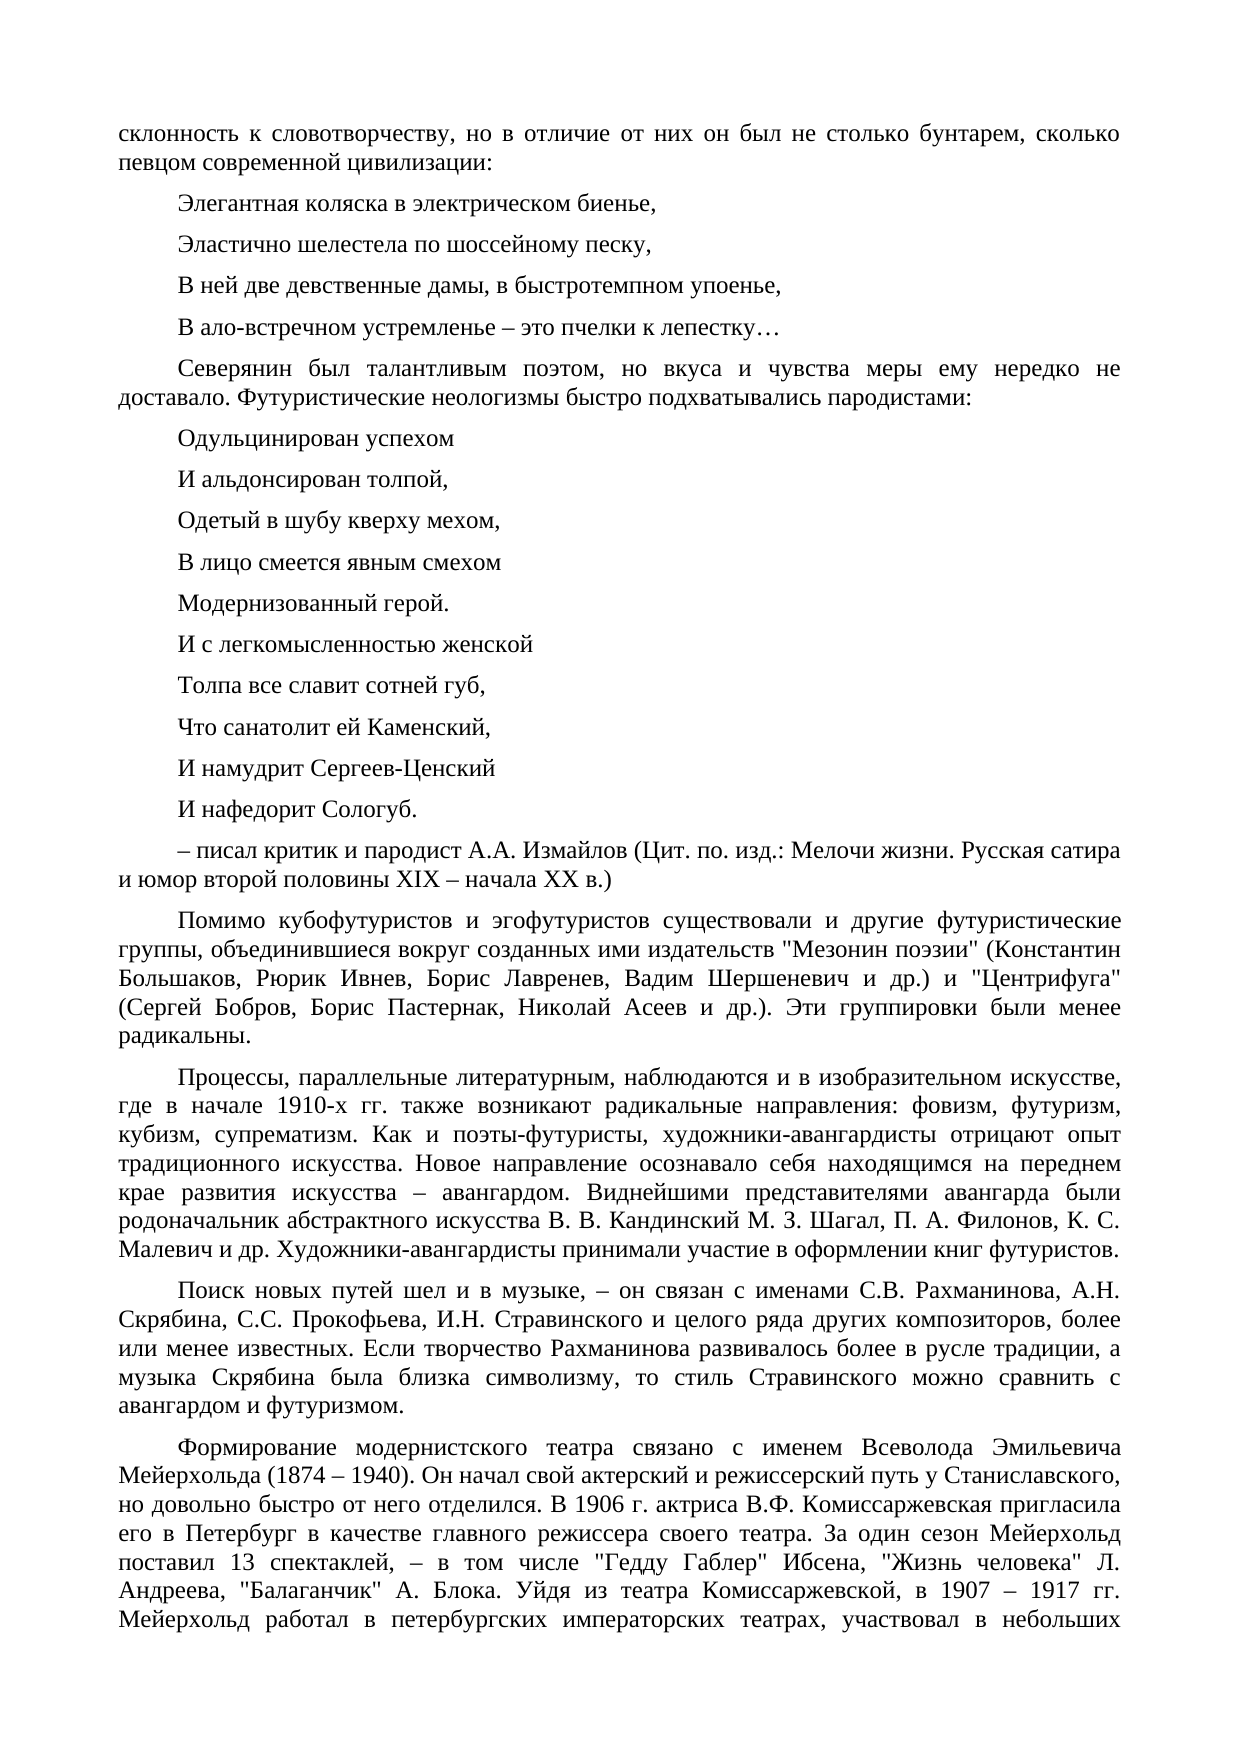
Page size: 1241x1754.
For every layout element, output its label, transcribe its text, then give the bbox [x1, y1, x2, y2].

text И нафедорит Сологуб. [118, 794, 1122, 823]
text Северянин был талантливым поэтом, но вкуса и чувства меры ему нередко не доставало. Футуристические неологизмы быстро подхватывались пародистами: [118, 353, 1122, 411]
text В ало-встречном устремленье – это пчелки к лепестку… [118, 312, 1122, 341]
text Помимо кубофутуристов и эгофутуристов существовали и другие футуристические группы, объединившиеся вокруг созданных ими издательств "Мезонин поэзии" (Константин Большаков, Рюрик Ивнев, Борис Лавренев, Вадим Шершеневич и др.) и "Центрифуга" (Сергей Бобров, Борис Пастернак, Николай Асеев и др.). Эти группировки были менее радикальны. [118, 906, 1122, 1049]
text Поиск новых путей шел и в музыке, – он связан с именами С.В. Рахманинова, А.Н. Скрябина, С.С. Прокофьева, И.Н. Стравинского и целого ряда других композиторов, более или менее известных. Если творчество Рахманинова развивалось более в русле традиции, а музыка Скрябина была близка символизму, то стиль Стравинского можно сравнить с авангардом и футуризмом. [118, 1276, 1122, 1419]
text Модернизованный герой. [118, 588, 1122, 617]
text Одетый в шубу кверху мехом, [118, 506, 1122, 534]
text Элегантная коляска в электрическом биенье, [118, 188, 1122, 217]
text В ней две девственные дамы, в быстротемпном упоенье, [118, 271, 1122, 299]
text Что санатолит ей Каменский, [118, 712, 1122, 741]
text И намудрит Сергеев-Ценский [118, 753, 1122, 782]
text И с легкомысленностью женской [118, 629, 1122, 658]
text В лицо смеется явным смехом [118, 547, 1122, 576]
text И альдонсирован толпой, [118, 464, 1122, 493]
text Толпа все славит сотней губ, [118, 671, 1122, 699]
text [118, 118, 1122, 176]
text Эластично шелестела по шоссейному песку, [118, 229, 1122, 258]
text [118, 1432, 1122, 1633]
text Процессы, параллельные литературным, наблюдаются и в изобразительном искусстве, где в начале 1910-х гг. также возникают радикальные направления: фовизм, футуризм, кубизм, супрематизм. Как и поэты-футуристы, художники-авангардисты отрицают опыт традиционного искусства. Новое направление осознавало себя находящимся на переднем крае развития искусства – авангардом. Виднейшими представителями авангарда были родоначальник абстрактного искусства В. В. Кандинский М. З. Шагал, П. А. Филонов, К. С. Малевич и др. Художники-авангардисты принимали участие в оформлении книг футуристов. [118, 1062, 1122, 1263]
text – писал критик и пародист А.А. Измайлов (Цит. по. изд.: Мелочи жизни. Русская сатира и юмор второй половины XIX – начала XX в.) [118, 836, 1122, 893]
text Одульцинирован успехом [118, 423, 1122, 452]
